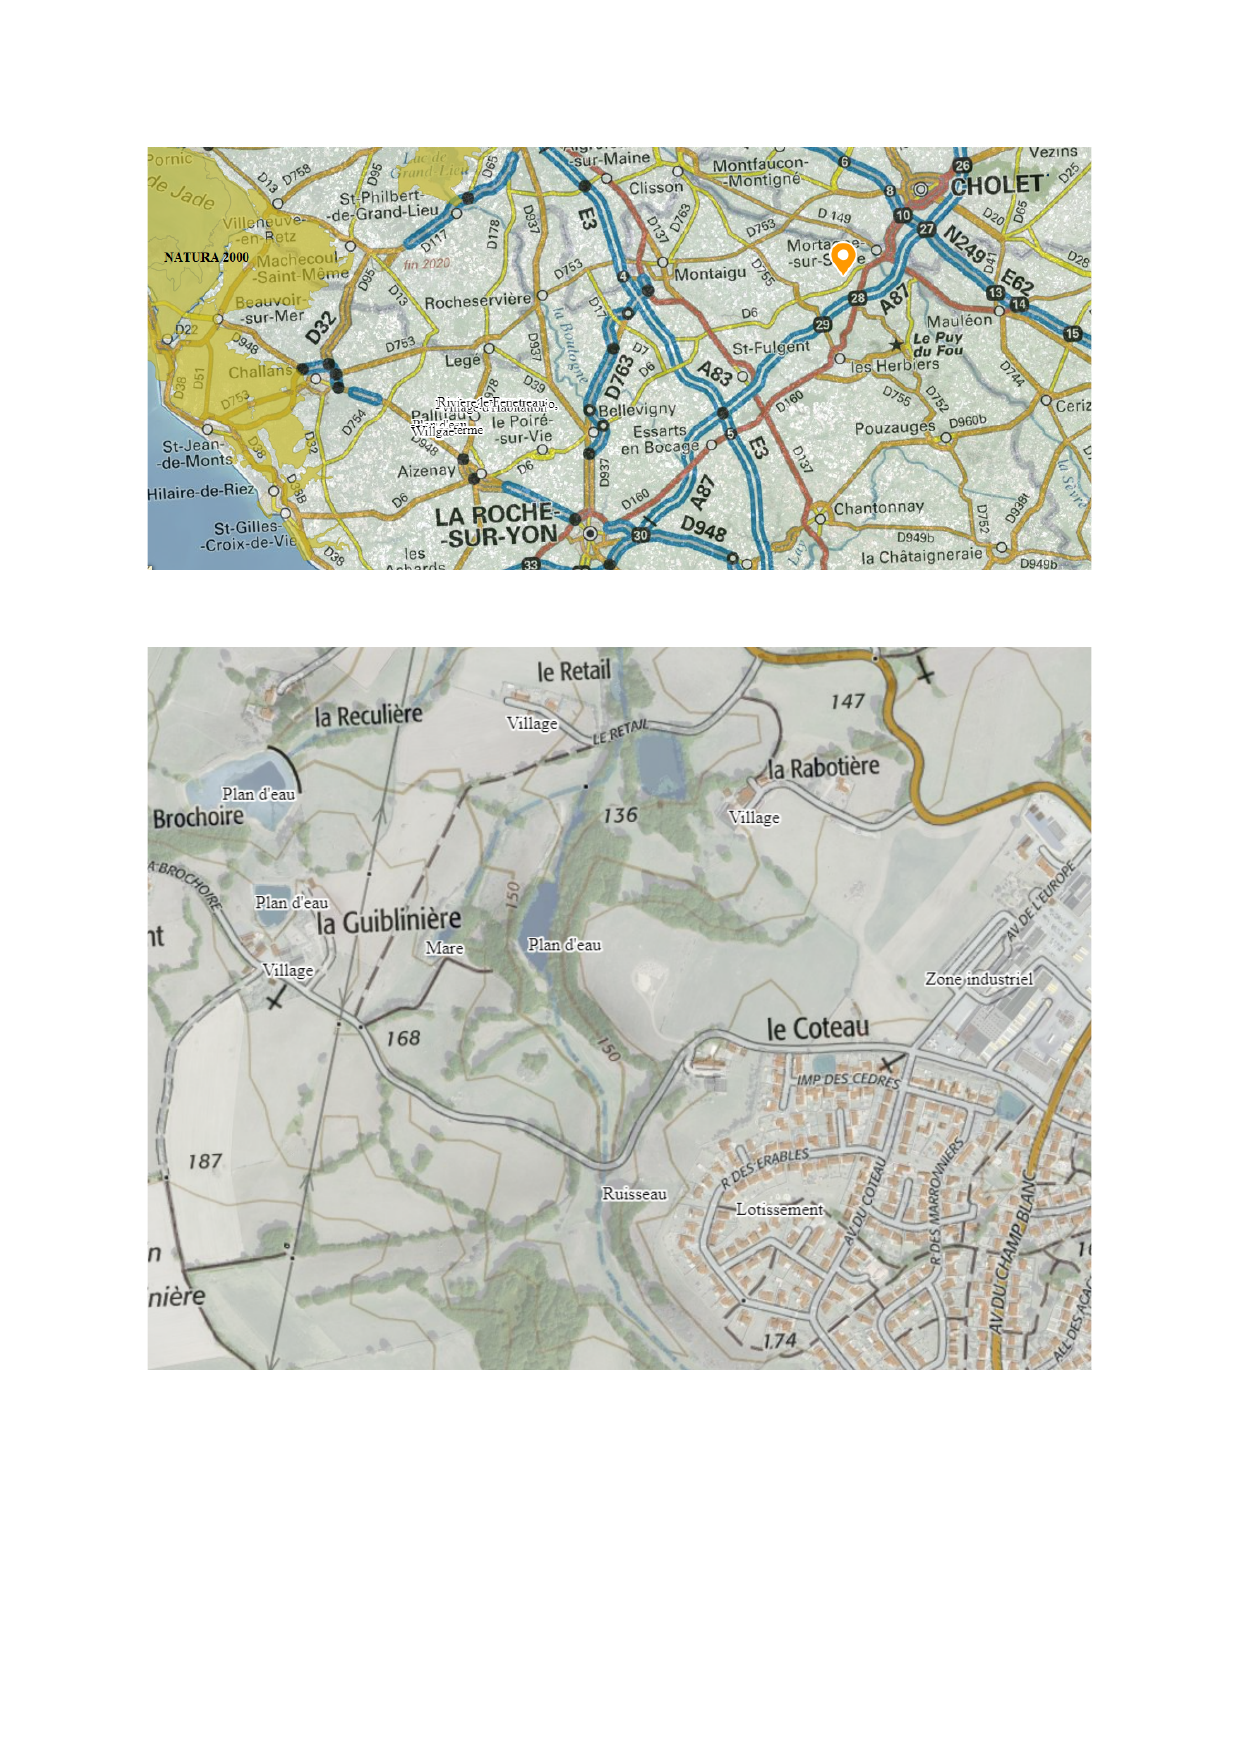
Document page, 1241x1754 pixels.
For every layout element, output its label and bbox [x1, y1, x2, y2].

picture [147, 647, 1092, 1370]
picture [147, 147, 1092, 570]
